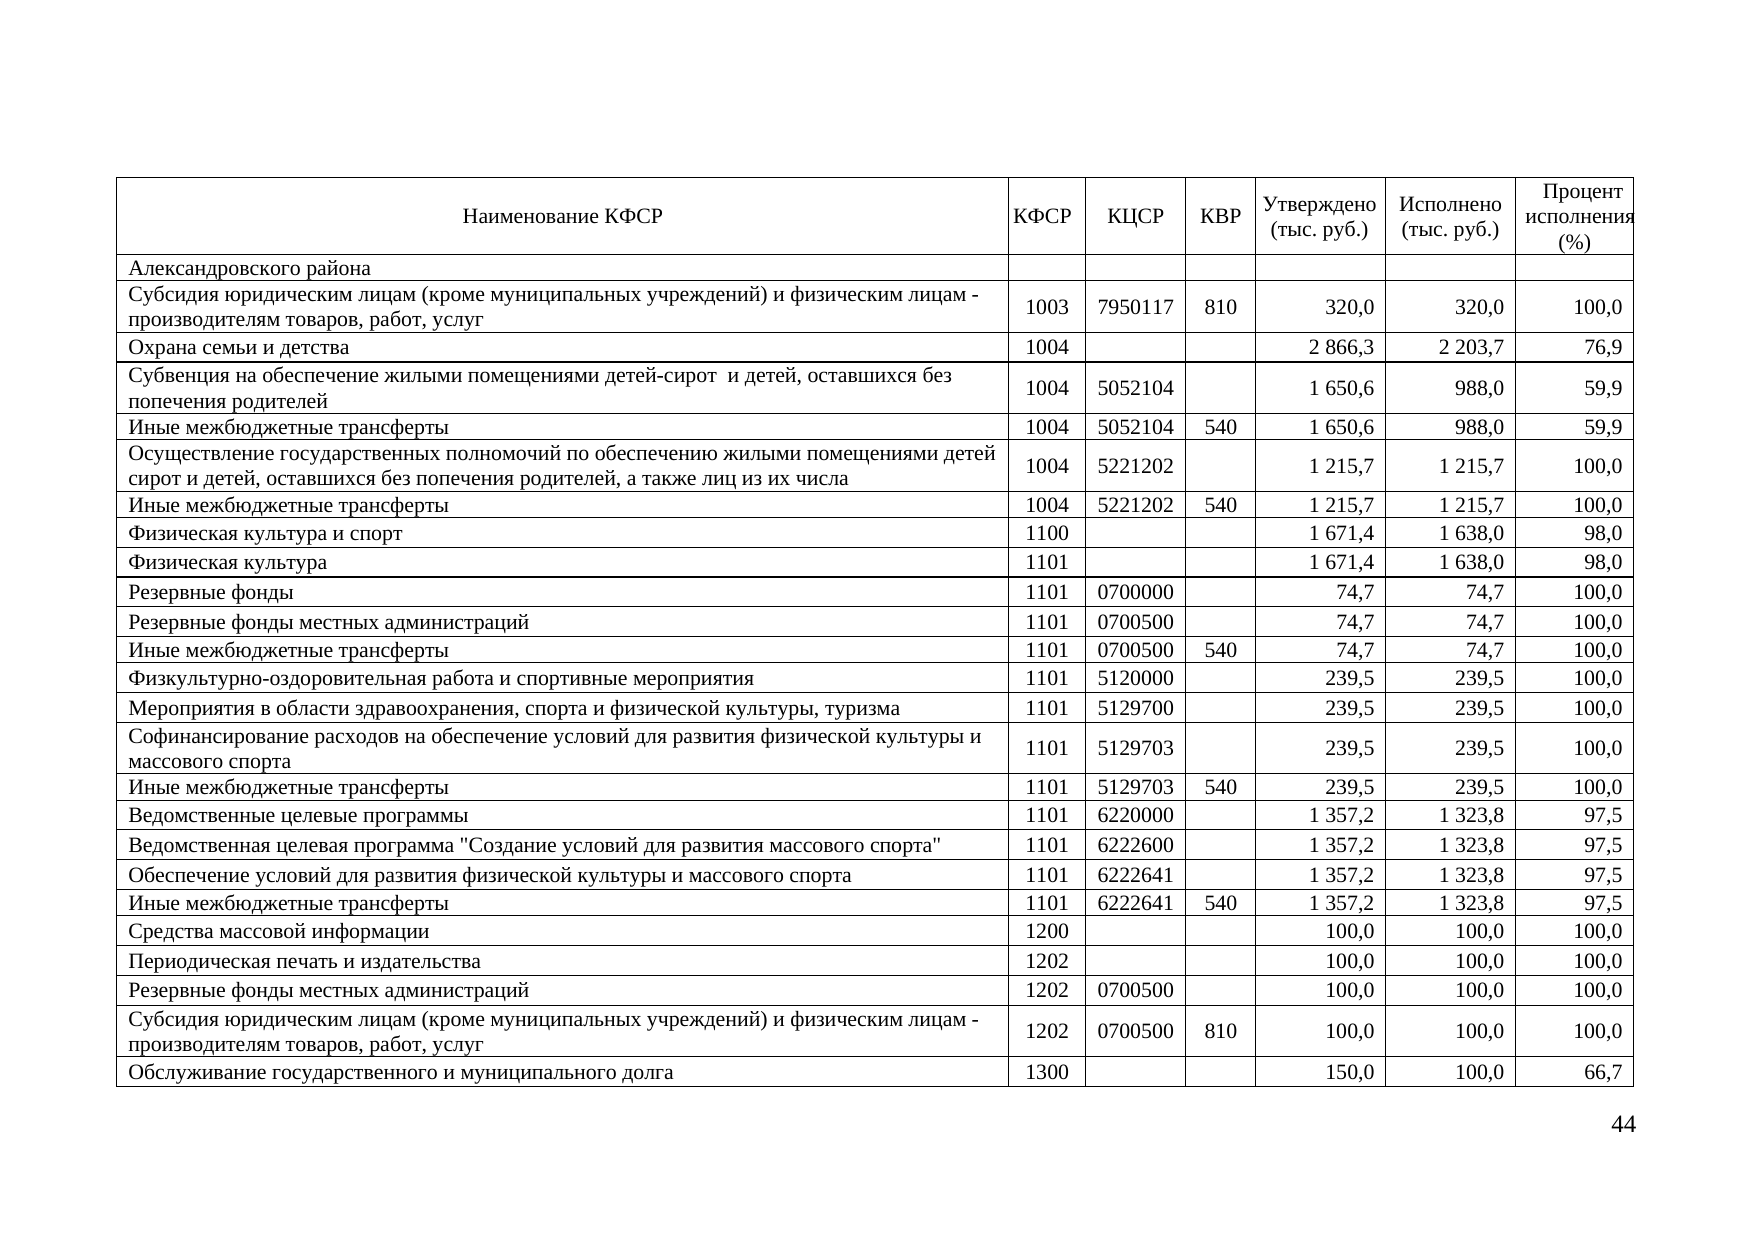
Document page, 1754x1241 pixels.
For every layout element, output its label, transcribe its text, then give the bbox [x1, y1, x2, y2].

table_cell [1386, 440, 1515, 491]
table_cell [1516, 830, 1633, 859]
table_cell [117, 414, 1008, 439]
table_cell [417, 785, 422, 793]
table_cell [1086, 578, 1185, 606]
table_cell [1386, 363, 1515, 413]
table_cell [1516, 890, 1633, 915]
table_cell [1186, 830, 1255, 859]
table_header Наименование КФСР [117, 178, 1008, 254]
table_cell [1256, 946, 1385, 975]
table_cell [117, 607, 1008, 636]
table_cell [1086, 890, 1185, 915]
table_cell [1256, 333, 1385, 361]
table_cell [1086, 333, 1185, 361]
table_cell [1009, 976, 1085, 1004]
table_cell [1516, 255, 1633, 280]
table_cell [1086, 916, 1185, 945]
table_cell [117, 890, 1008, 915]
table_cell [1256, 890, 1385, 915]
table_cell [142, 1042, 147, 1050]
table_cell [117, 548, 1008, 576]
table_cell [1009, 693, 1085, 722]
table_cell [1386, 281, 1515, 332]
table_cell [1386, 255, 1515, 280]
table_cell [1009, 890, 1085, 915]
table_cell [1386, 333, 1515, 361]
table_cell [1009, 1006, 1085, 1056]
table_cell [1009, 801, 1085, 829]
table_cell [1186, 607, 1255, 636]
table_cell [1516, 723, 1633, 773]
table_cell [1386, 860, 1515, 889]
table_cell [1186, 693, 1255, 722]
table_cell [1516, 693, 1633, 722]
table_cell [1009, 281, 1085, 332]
table_header Исполнено (тыс. руб.) [1386, 178, 1515, 254]
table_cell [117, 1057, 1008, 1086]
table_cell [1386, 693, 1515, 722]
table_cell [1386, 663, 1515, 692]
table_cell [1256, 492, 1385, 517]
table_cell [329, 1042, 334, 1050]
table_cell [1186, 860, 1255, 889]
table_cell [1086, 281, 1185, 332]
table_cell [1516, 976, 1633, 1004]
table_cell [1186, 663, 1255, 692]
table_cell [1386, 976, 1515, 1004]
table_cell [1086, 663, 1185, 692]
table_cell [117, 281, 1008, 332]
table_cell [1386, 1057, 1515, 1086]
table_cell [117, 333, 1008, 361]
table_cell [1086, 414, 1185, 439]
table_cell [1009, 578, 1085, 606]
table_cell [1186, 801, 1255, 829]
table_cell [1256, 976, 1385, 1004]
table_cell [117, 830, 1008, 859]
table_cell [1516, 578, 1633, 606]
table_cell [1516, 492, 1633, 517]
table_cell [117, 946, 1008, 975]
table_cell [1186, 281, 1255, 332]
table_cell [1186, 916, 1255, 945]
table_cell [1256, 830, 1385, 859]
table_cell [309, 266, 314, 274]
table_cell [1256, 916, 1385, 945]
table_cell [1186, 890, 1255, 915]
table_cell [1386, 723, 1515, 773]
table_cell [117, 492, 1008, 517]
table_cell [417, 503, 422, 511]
table_header Процент исполнения (%) [1516, 178, 1633, 254]
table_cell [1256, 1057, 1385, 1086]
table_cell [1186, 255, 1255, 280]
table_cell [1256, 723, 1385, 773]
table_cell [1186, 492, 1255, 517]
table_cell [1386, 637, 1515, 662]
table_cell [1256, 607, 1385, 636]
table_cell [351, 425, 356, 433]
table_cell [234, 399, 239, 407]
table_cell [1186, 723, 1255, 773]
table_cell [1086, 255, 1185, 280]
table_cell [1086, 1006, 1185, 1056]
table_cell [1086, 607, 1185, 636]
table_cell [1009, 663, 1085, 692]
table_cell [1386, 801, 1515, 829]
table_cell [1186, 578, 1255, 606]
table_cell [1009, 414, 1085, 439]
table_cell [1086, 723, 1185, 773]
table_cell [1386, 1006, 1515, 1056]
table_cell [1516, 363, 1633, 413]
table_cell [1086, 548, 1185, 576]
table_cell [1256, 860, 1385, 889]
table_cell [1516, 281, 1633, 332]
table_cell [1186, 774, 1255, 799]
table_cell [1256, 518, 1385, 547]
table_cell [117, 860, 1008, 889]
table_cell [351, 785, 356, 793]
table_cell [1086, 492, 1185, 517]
table_header КФСР [1009, 178, 1085, 254]
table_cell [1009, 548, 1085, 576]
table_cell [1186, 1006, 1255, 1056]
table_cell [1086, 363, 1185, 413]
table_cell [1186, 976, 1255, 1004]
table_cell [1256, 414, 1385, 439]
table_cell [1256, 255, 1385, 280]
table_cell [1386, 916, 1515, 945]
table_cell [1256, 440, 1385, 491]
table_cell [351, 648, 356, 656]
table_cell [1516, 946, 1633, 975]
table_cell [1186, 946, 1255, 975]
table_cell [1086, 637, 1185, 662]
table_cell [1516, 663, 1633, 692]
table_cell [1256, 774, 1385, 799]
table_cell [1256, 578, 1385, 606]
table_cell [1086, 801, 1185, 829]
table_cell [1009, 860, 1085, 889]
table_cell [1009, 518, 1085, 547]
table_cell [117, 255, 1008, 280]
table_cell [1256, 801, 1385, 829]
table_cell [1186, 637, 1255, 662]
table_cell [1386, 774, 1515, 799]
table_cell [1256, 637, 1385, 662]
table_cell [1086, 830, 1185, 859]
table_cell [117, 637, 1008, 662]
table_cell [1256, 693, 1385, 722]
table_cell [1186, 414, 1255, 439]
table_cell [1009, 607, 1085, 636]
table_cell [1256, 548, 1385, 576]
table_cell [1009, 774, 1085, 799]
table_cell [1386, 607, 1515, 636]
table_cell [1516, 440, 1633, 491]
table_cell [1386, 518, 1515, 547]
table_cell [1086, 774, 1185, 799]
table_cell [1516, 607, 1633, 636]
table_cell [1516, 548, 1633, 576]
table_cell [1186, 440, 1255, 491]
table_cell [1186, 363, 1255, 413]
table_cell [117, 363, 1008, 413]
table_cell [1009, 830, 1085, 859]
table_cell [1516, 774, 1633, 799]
table_header Утверждено (тыс. руб.) [1256, 178, 1385, 254]
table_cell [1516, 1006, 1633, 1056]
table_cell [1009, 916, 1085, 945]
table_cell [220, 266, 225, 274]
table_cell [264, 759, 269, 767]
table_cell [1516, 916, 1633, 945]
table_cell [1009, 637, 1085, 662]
table_header КЦСР [1086, 178, 1185, 254]
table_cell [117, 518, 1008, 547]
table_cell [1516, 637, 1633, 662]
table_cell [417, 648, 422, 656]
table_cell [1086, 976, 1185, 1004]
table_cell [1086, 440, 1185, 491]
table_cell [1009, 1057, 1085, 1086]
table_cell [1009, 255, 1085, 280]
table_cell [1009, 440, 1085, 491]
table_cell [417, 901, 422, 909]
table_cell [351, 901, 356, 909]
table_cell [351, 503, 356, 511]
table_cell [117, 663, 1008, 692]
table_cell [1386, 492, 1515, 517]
table_header КВР [1186, 178, 1255, 254]
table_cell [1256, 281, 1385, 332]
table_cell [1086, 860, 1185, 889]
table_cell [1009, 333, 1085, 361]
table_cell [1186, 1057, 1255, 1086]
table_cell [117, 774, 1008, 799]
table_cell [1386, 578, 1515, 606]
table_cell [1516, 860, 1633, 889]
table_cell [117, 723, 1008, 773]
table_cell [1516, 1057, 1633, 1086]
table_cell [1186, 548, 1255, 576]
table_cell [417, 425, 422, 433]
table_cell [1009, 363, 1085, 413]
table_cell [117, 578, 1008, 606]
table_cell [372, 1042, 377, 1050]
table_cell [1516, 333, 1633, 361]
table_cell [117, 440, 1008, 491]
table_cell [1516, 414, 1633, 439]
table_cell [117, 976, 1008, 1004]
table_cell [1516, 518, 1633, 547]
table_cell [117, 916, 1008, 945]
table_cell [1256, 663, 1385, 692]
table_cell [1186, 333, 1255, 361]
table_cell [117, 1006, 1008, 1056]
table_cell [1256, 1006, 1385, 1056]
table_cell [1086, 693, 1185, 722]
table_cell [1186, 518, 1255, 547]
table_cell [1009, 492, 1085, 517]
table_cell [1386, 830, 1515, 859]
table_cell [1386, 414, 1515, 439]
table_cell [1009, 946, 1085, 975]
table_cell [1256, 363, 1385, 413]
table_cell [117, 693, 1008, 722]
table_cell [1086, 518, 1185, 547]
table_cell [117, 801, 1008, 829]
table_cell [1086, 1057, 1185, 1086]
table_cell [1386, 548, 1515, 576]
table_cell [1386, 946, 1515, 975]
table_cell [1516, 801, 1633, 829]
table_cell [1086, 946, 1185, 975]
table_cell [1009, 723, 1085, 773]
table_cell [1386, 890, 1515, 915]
